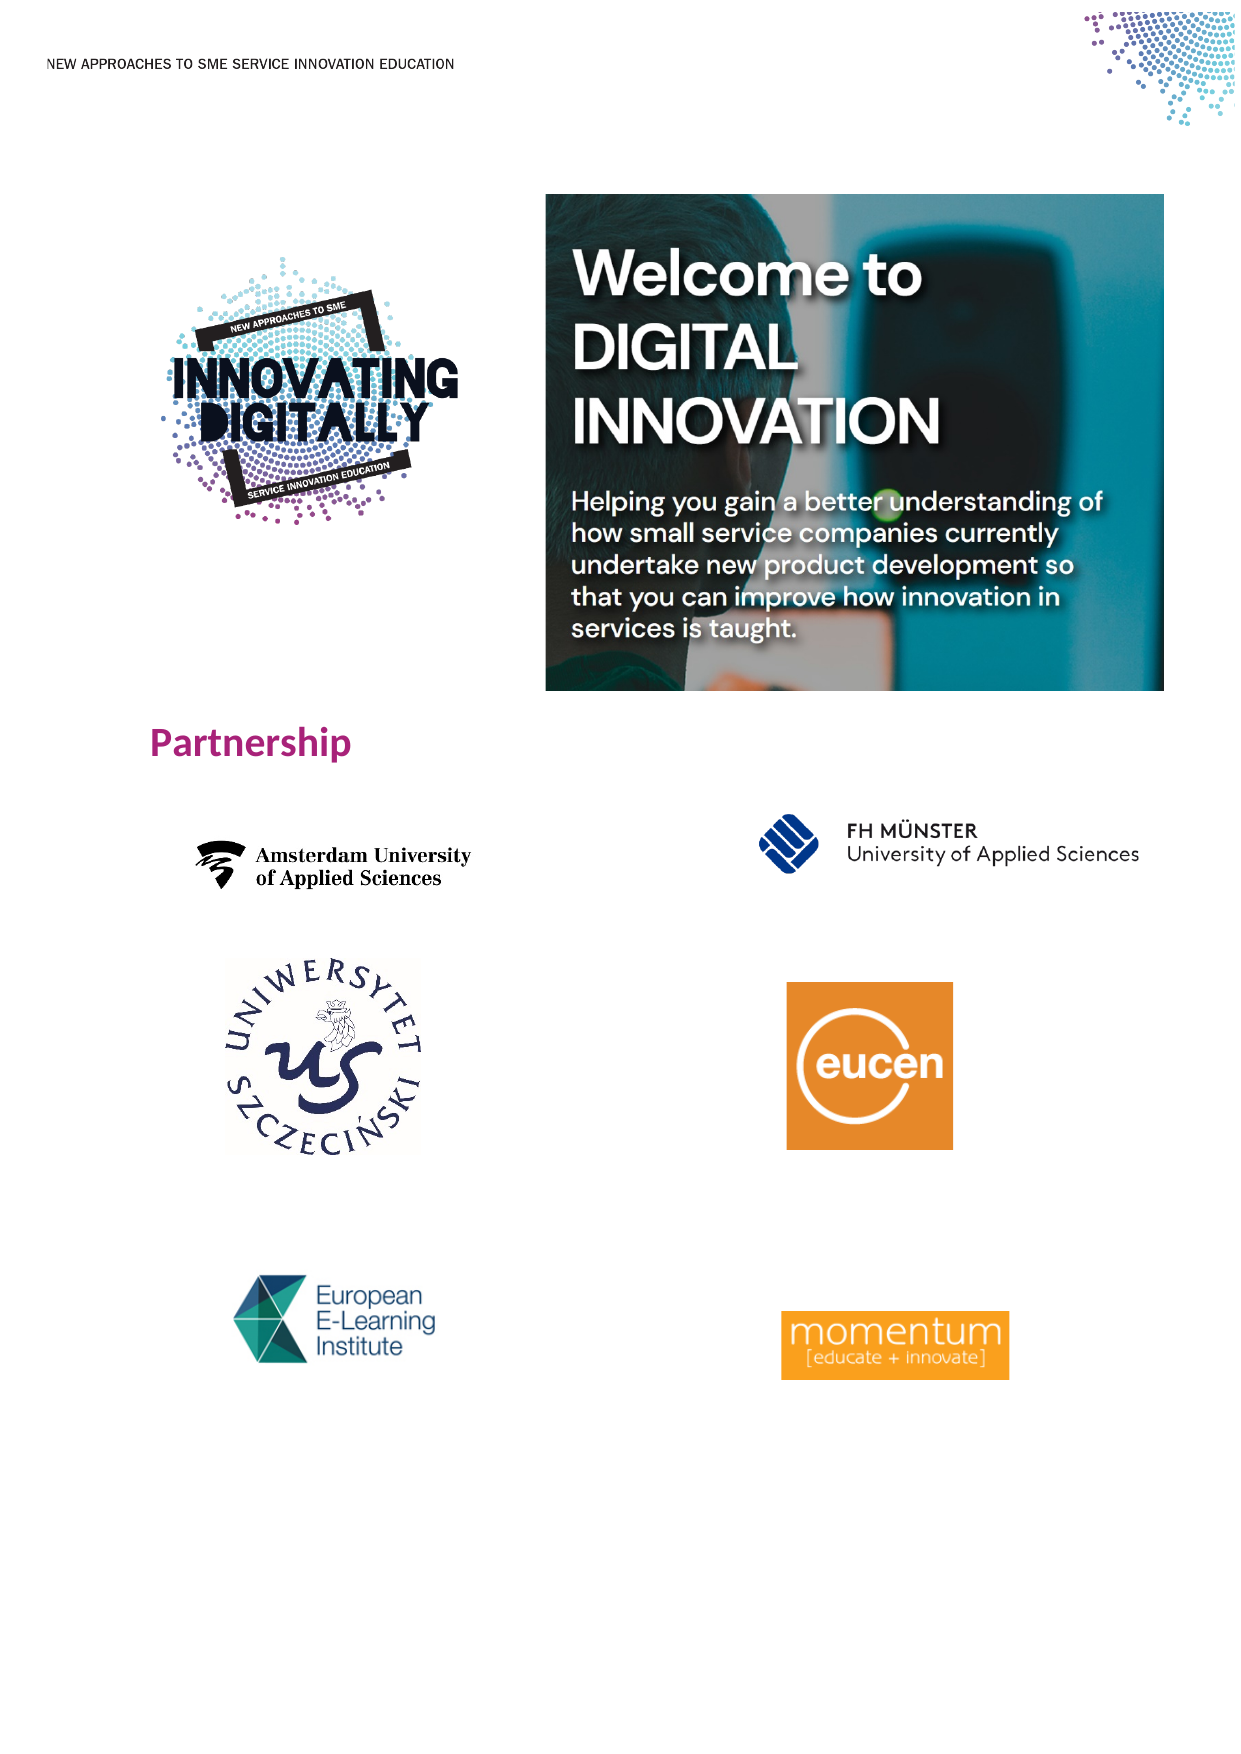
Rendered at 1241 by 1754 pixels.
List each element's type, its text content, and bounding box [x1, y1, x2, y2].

picture [786, 982, 954, 1150]
picture [114, 231, 490, 550]
picture [735, 808, 1139, 878]
picture [545, 194, 1164, 691]
picture [225, 958, 421, 1155]
picture [47, 12, 1235, 126]
picture [148, 791, 519, 938]
picture [1159, 511, 1164, 576]
subtitle Partnership [76, 716, 1124, 767]
